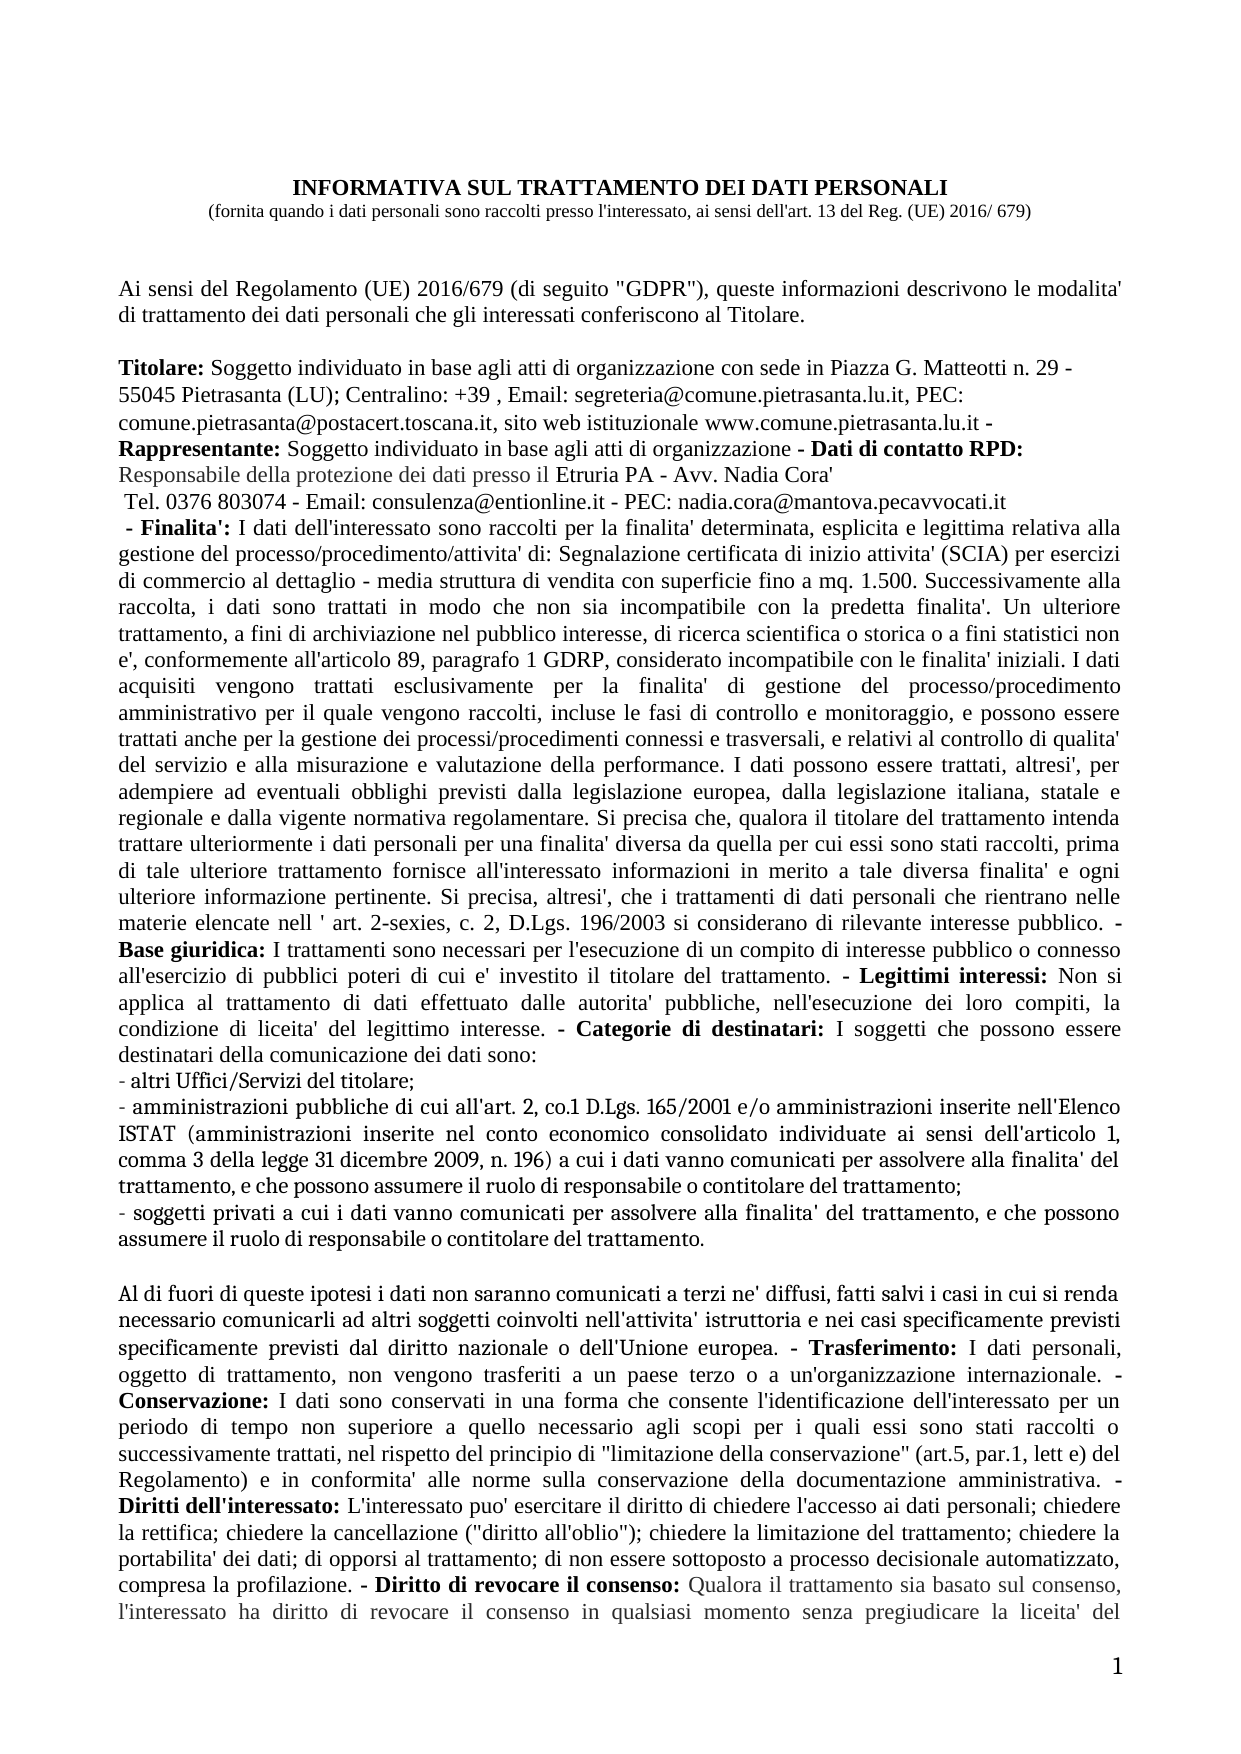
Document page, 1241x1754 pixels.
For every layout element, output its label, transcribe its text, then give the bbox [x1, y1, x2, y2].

text (fornita quando i dati personali sono raccolti presso l'interessato, ai sensi dell'art. 13 del Reg. (UE) 2016/ 679) [118, 200, 1122, 222]
text - amministrazioni pubbliche di cui all'art. 2, co.1 D.Lgs. 165/2001 e/o amministrazioni inserite nell'Elenco ISTAT (amministrazioni inserite nel conto economico consolidato individuate ai sensi dell'articolo 1, comma 3 della legge 31 dicembre 2009, n. 196) a cui i dati vanno comunicati per assolvere alla finalita' del trattamento, e che possono assumere il ruolo di responsabile o contitolare del trattamento; [118, 1094, 1122, 1199]
text Tel. 0376 803074 - Email: consulenza@entionline.it - PEC: nadia.cora@mantova.pecavvocati.it [118, 488, 1122, 514]
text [118, 1281, 1122, 1624]
text - soggetti privati a cui i dati vanno comunicati per assolvere alla finalita' del trattamento, e che possono assumere il ruolo di responsabile o contitolare del trattamento. [118, 1199, 1122, 1252]
text INFORMATIVA SUL TRATTAMENTO DEI DATI PERSONALI [118, 174, 1122, 200]
text Titolare: Soggetto individuato in base agli atti di organizzazione con sede in Piazza G. Matteotti n. 29 - 55045 Pietrasanta (LU); Centralino: +39 , Email: segreteria@comune.pietrasanta.lu.it, PEC: comune.pietrasanta@postacert.toscana.it, sito web istituzionale www.comune.pietrasanta.lu.it - Rappresentante: Soggetto individuato in base agli atti di organizzazione - Dati di contatto RPD: Responsabile della protezione dei dati presso il Etruria PA - Avv. Nadia Cora' [118, 354, 1122, 488]
text - Finalita': I dati dell'interessato sono raccolti per la finalita' determinata, esplicita e legittima relativa alla gestione del processo/procedimento/attivita' di: Segnalazione certificata di inizio attivita' (SCIA) per esercizi di commercio al dettaglio - media struttura di vendita con superficie fino a mq. 1.500. Successivamente alla raccolta, i dati sono trattati in modo che non sia incompatibile con la predetta finalita'. Un ulteriore trattamento, a fini di archiviazione nel pubblico interesse, di ricerca scientifica o storica o a fini statistici non e', conformemente all'articolo 89, paragrafo 1 GDRP, considerato incompatibile con le finalita' iniziali. I dati acquisiti vengono trattati esclusivamente per la finalita' di gestione del processo/procedimento amministrativo per il quale vengono raccolti, incluse le fasi di controllo e monitoraggio, e possono essere trattati anche per la gestione dei processi/procedimenti connessi e trasversali, e relativi al controllo di qualita' del servizio e alla misurazione e valutazione della performance. I dati possono essere trattati, altresi', per adempiere ad eventuali obblighi previsti dalla legislazione europea, dalla legislazione italiana, statale e regionale e dalla vigente normativa regolamentare. Si precisa che, qualora il titolare del trattamento intenda trattare ulteriormente i dati personali per una finalita' diversa da quella per cui essi sono stati raccolti, prima di tale ulteriore trattamento fornisce all'interessato informazioni in merito a tale diversa finalita' e ogni ulteriore informazione pertinente. Si precisa, altresi', che i trattamenti di dati personali che rientrano nelle materie elencate nell ' art. 2-sexies, c. 2, D.Lgs. 196/2003 si considerano di rilevante interesse pubblico. - Base giuridica: I trattamenti sono necessari per l'esecuzione di un compito di interesse pubblico o connesso all'esercizio di pubblici poteri di cui e' investito il titolare del trattamento. - Legittimi interessi: Non si applica al trattamento di dati effettuato dalle autorita' pubbliche, nell'esecuzione dei loro compiti, la condizione di liceita' del legittimo interesse. - Categorie di destinatari: I soggetti che possono essere destinatari della comunicazione dei dati sono: [118, 514, 1122, 1068]
text Ai sensi del Regolamento (UE) 2016/679 (di seguito "GDPR"), queste informazioni descrivono le modalita' di trattamento dei dati personali che gli interessati conferiscono al Titolare. [118, 274, 1122, 327]
text - altri Uffici/Servizi del titolare; [118, 1068, 1122, 1094]
